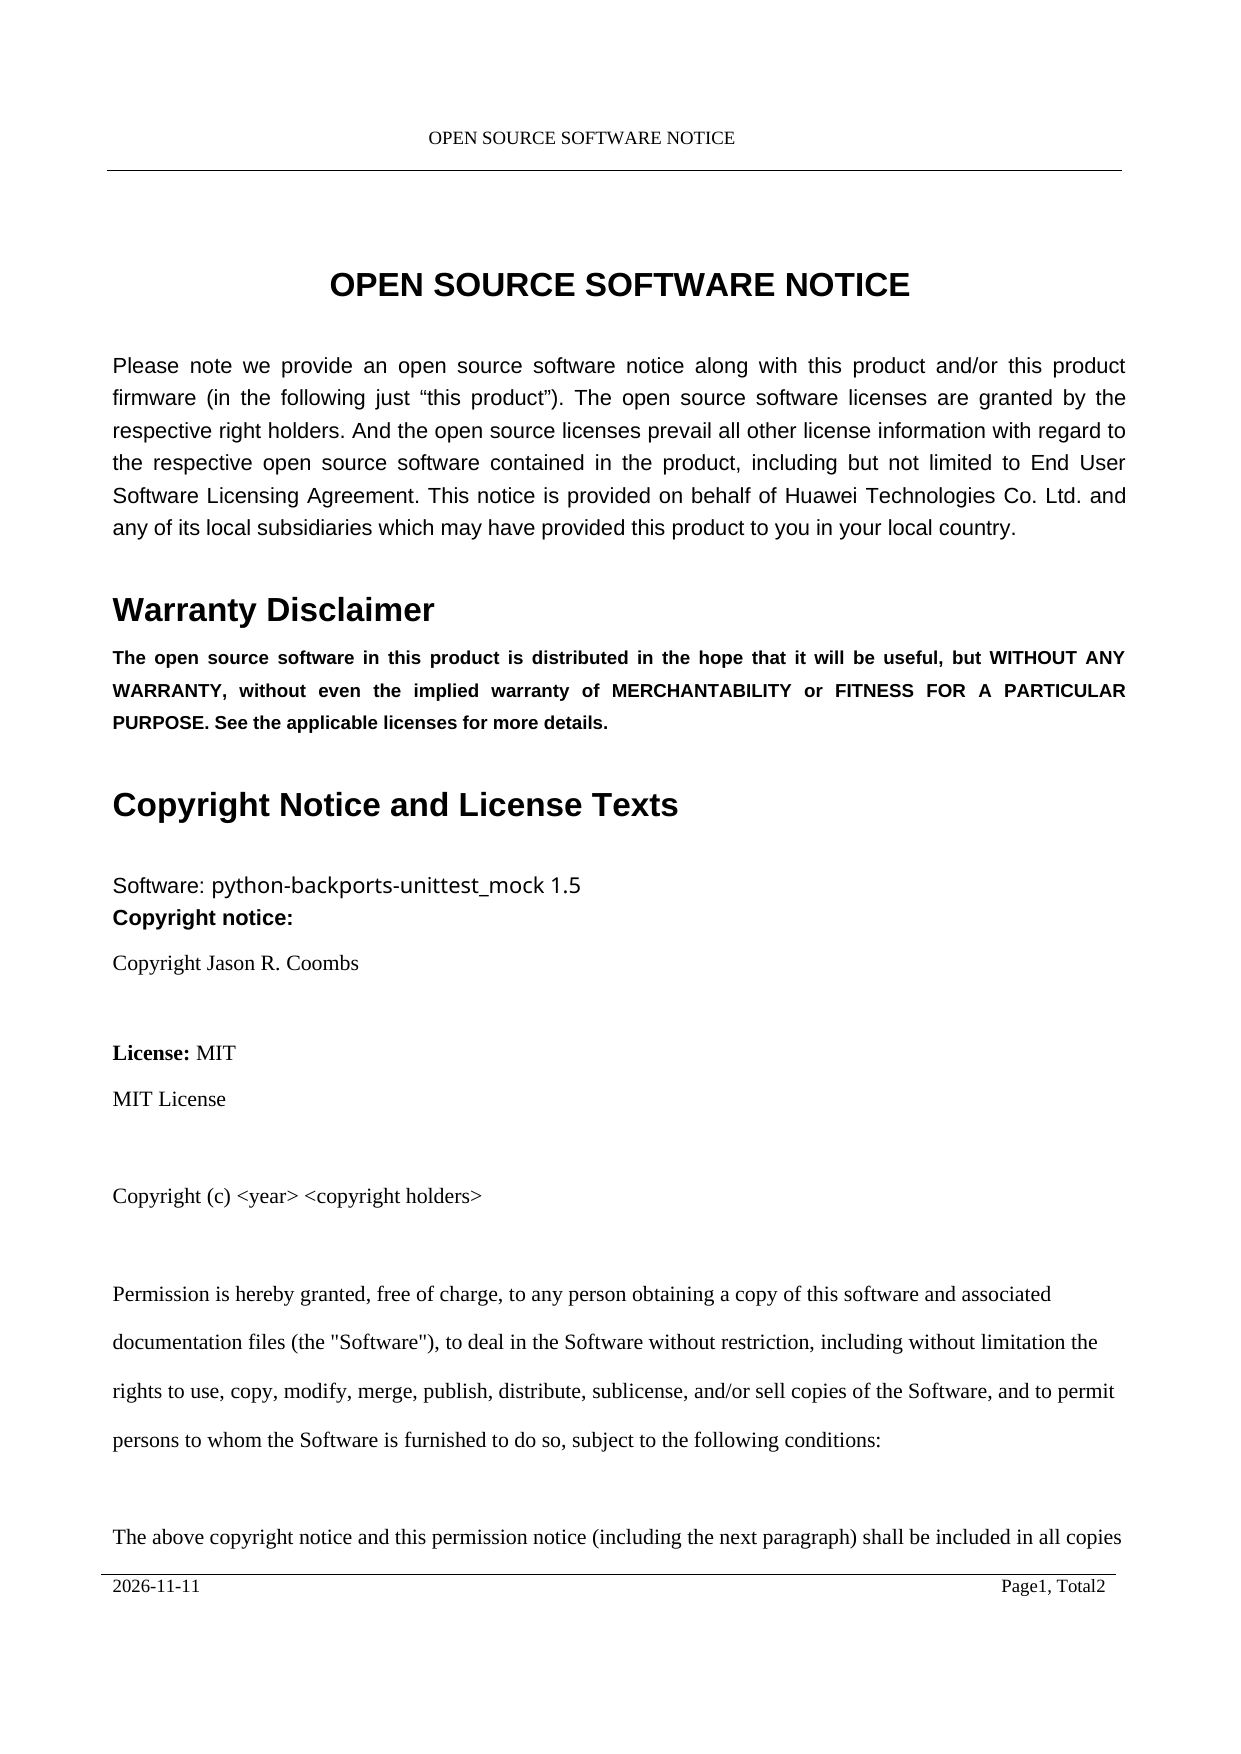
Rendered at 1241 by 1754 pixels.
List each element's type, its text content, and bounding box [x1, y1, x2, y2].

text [112, 1082, 1128, 1553]
text Copyright Jason R. Coombs [112, 947, 1128, 979]
text Copyright Notice and License Texts [112, 771, 1128, 836]
text Please note we provide an open source software notice along with this product and/or this product firmware (in the following just “this product”). The open source software licenses are granted by the respective right holders. And the open source licenses prevail all other license information with regard to the respective open source software contained in the product, including but not limited to End User Software Licensing Agreement. This notice is provided on behalf of Huawei Technologies Co. Ltd. and any of its local subsidiaries which may have provided this product to you in your local country. [112, 349, 1128, 544]
text Software: python-backports-unittest_mock 1.5 [112, 869, 1128, 901]
text OPEN SOURCE SOFTWARE NOTICE [112, 251, 1128, 316]
text The open source software in this product is distributed in the hope that it will be useful, but WITHOUT ANY WARRANTY, without even the implied warranty of MERCHANTABILITY or FITNESS FOR A PARTICULAR PURPOSE. See the applicable licenses for more details. [112, 641, 1128, 739]
text License: MIT [112, 1037, 1128, 1069]
text Warranty Disclaimer [112, 576, 1128, 641]
text Copyright notice: [112, 901, 1128, 934]
